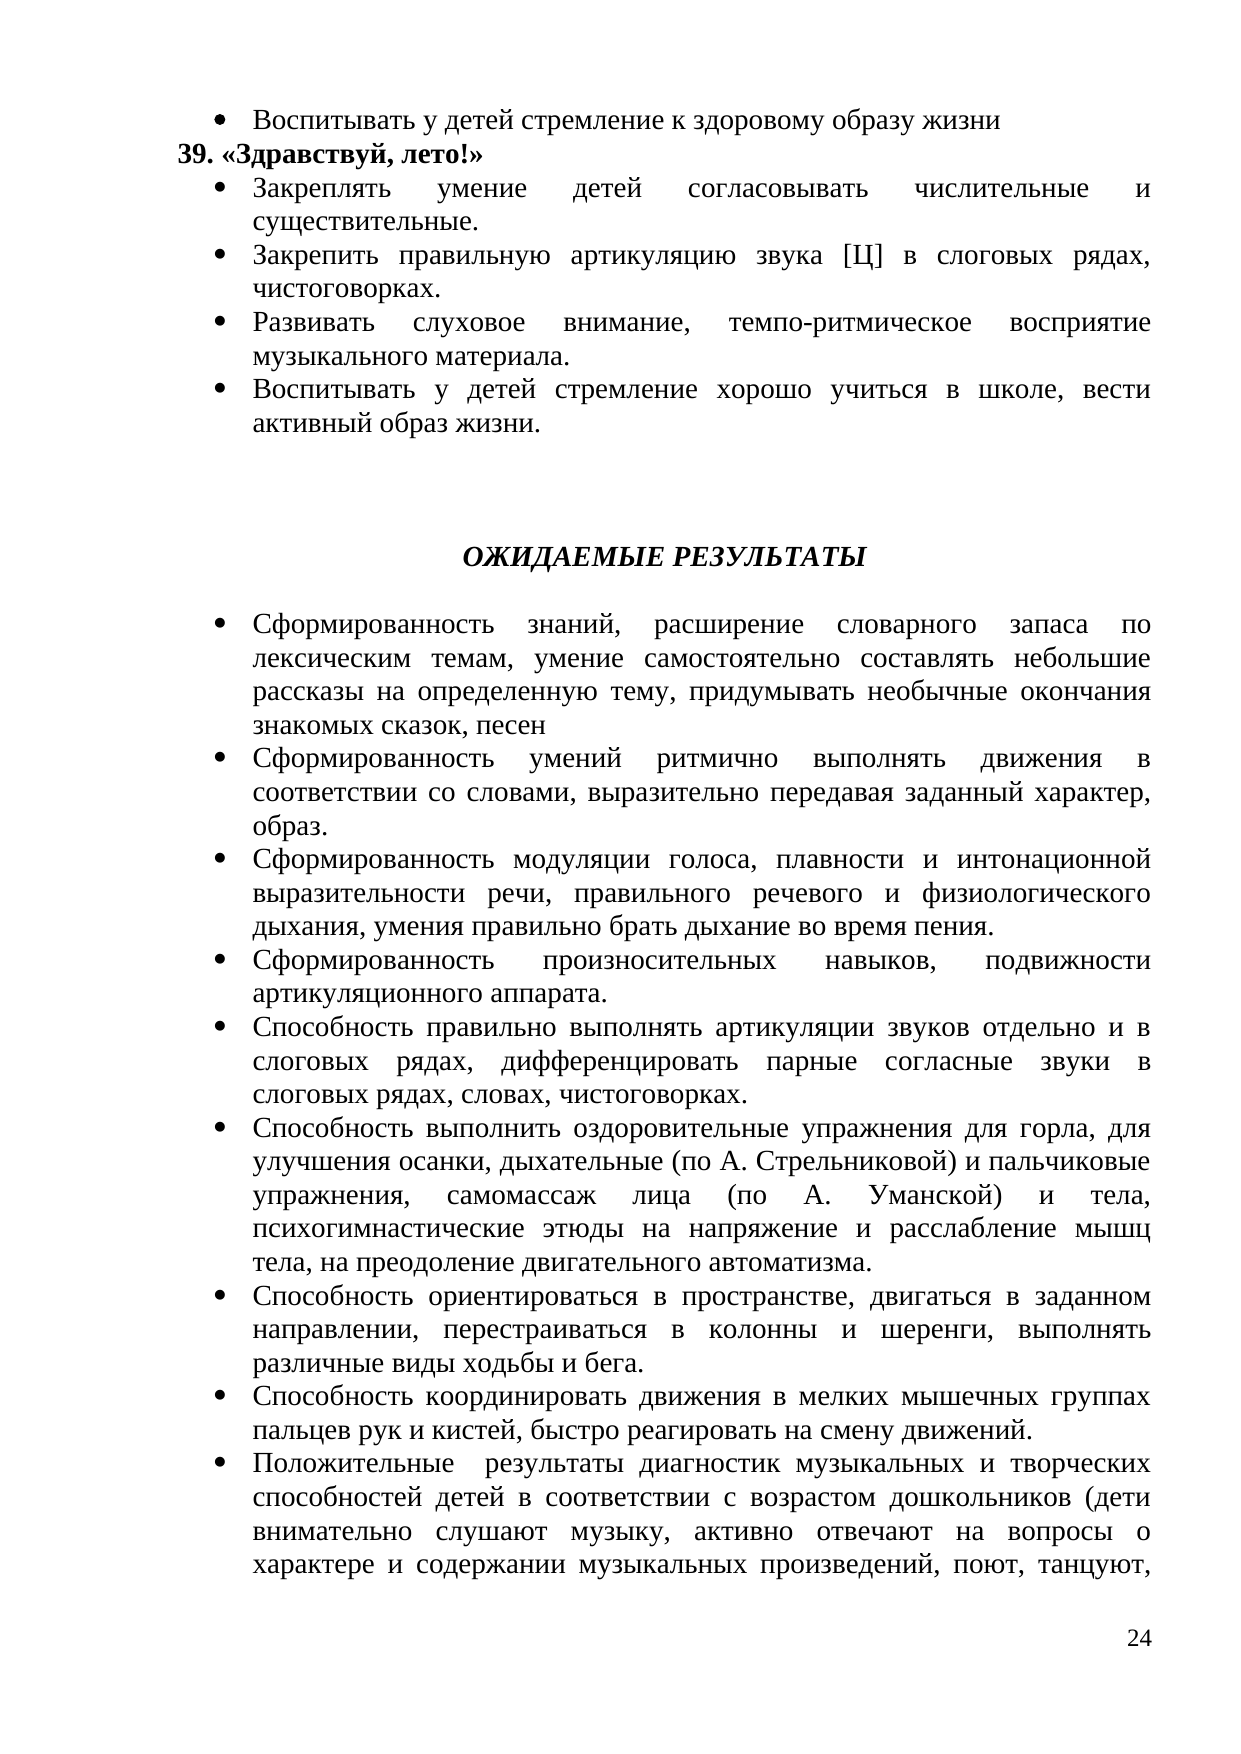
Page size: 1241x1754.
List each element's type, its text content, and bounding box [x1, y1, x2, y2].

list Закреплять умение детей согласовывать числительные и существительные. [215, 170, 1152, 237]
list Сформированность умений ритмично выполнять движения в соответствии со словами, выразительно передавая заданный характер, образ. [215, 740, 1152, 841]
list Воспитывать у детей стремление хорошо учиться в школе, вести активный образ жизни. [215, 371, 1152, 438]
list Способность ориентироваться в пространстве, двигаться в заданном направлении, перестраиваться в колонны и шеренги, выполнять различные виды ходьбы и бега. [215, 1278, 1152, 1378]
list Способность выполнить оздоровительные упражнения для горла, для улучшения осанки, дыхательные (по А. Стрельниковой) и пальчиковые упражнения, самомассаж лица (по А. Уманской) и тела, психогимнастические этюды на напряжение и расслабление мышц тела, на преодоление двигательного автоматизма. [215, 1110, 1152, 1278]
list Сформированность модуляции голоса, плавности и интонационной выразительности речи, правильного речевого и физиологического дыхания, умения правильно брать дыхание во время пения. [215, 841, 1152, 942]
list Сформированность произносительных навыков, подвижности артикуляционного аппарата. [215, 942, 1152, 1009]
list Развивать слуховое внимание, темпо-ритмическое восприятие музыкального материала. [215, 304, 1152, 371]
list Воспитывать у детей стремление к здоровому образу жизни [215, 102, 1152, 136]
list Способность координировать движения в мелких мышечных группах пальцев рук и кистей, быстро реагировать на смену движений. [215, 1378, 1152, 1446]
text 39. «Здравствуй, лето!» [177, 136, 1152, 170]
list Сформированность знаний, расширение словарного запаса по лексическим темам, умение самостоятельно составлять небольшие рассказы на определенную тему, придумывать необычные окончания знакомых сказок, песен [215, 606, 1152, 740]
text ОЖИДАЕМЫЕ РЕЗУЛЬТАТЫ [177, 539, 1152, 573]
list Способность правильно выполнять артикуляции звуков отдельно и в слоговых рядах, дифференцировать парные согласные звуки в слоговых рядах, словах, чистоговорках. [215, 1009, 1152, 1110]
list Закрепить правильную артикуляцию звука [Ц] в слоговых рядах, чистоговорках. [215, 237, 1152, 304]
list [215, 1446, 1152, 1580]
